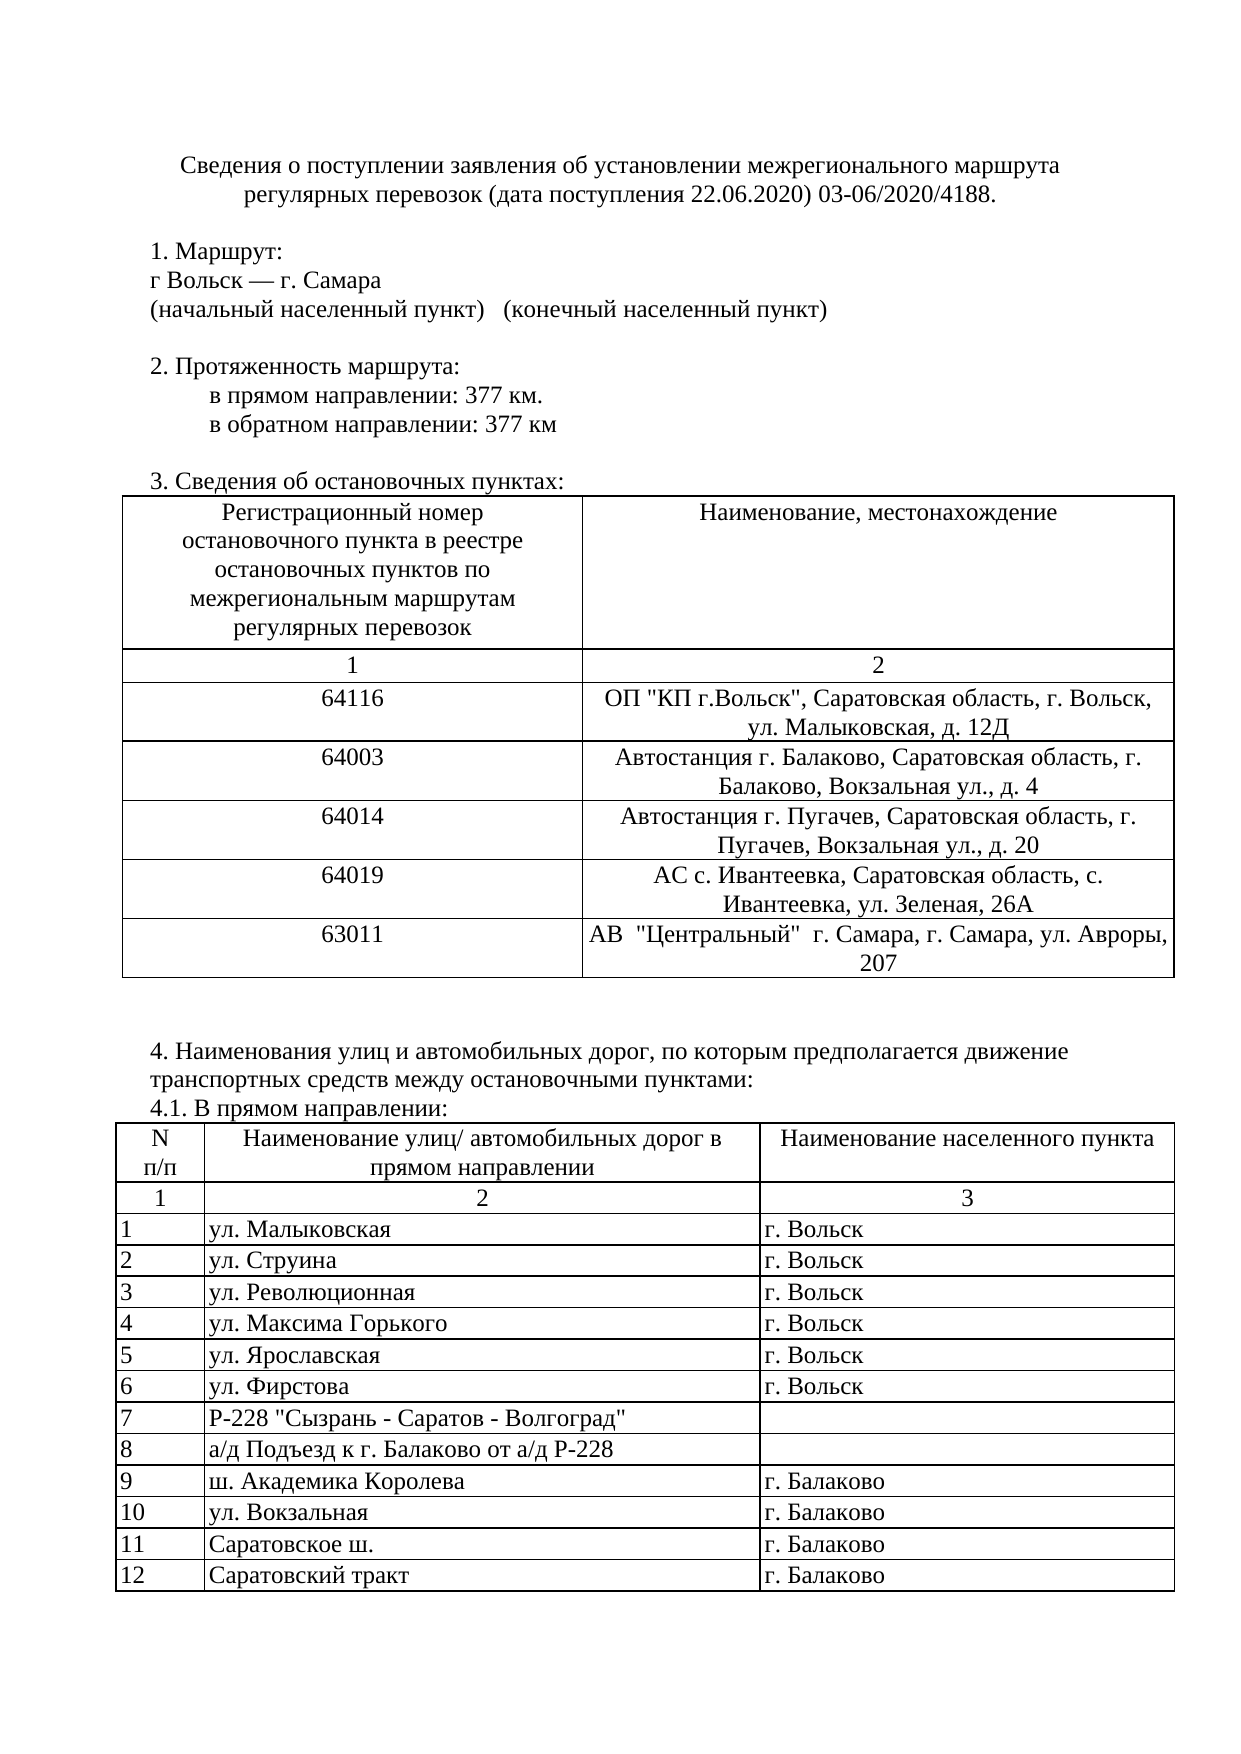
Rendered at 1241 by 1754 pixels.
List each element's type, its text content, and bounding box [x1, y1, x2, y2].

table_cell 1 [117, 1183, 204, 1212]
text 4. Наименования улиц и автомобильных дорог, по которым предполагается движение транспортных средств между остановочными пунктами: [150, 1036, 1090, 1093]
table_cell АВ "Центральный" г. Самара, г. Самара, ул. Авроры, 207 [583, 919, 1173, 977]
table_cell Автостанция г. Балаково, Саратовская область, г. Балаково, Вокзальная ул., д. 4 [583, 742, 1173, 799]
table_cell АС с. Ивантеевка, Саратовская область, с. Ивантеевка, ул. Зеленая, 26А [583, 860, 1173, 918]
table_cell ОП "КП г.Вольск", Саратовская область, г. Вольск, ул. Малыковская, д. 12Д [583, 683, 1173, 740]
table_cell г. Балаково [761, 1497, 1174, 1527]
text 1. Маршрут: [150, 236, 1090, 265]
table_header Наименование, местонахождение [583, 497, 1173, 648]
table_header Наименование населенного пункта [761, 1124, 1174, 1181]
table_cell 1 [117, 1214, 204, 1244]
table_cell Автостанция г. Пугачев, Саратовская область, г. Пугачев, Вокзальная ул., д. 20 [583, 801, 1173, 858]
text в обратном направлении: 377 км [150, 409, 1090, 437]
table_cell ул. Струина [205, 1246, 759, 1275]
table_cell 9 [117, 1466, 204, 1496]
text 3. Сведения об остановочных пунктах: [150, 466, 1090, 495]
text г Вольск — г. Самара [150, 265, 1090, 294]
table_header N п/п [117, 1124, 204, 1181]
table_cell 3 [117, 1277, 204, 1307]
text 4.1. В прямом направлении: [150, 1093, 1090, 1122]
table_cell [761, 1403, 1174, 1433]
text Сведения о поступлении заявления об установлении межрегионального маршрута регулярных перевозок (дата поступления 22.06.2020) 03-06/2020/4188. [150, 150, 1090, 207]
table_cell 1 [123, 650, 582, 681]
table_cell 7 [117, 1403, 204, 1433]
table_cell ул. Максима Горького [205, 1308, 759, 1338]
table_cell Р-228 "Сызрань - Саратов - Волгоград" [205, 1403, 759, 1433]
table_cell а/д Подъезд к г. Балаково от а/д Р-228 [205, 1434, 759, 1464]
table_cell ул. Фирстова [205, 1371, 759, 1401]
table_cell 2 [583, 650, 1173, 681]
table_cell г. Вольск [761, 1340, 1174, 1370]
table_cell 2 [117, 1246, 204, 1275]
text 2. Протяженность маршрута: [150, 351, 1090, 380]
table_cell 64003 [123, 742, 582, 799]
table_cell г. Балаково [761, 1529, 1174, 1558]
table_cell 12 [117, 1560, 204, 1590]
table_header Регистрационный номер остановочного пункта в реестре остановочных пунктов по межрегиональным маршрутам регулярных перевозок [123, 497, 582, 648]
table_cell г. Вольск [761, 1371, 1174, 1401]
table_cell 64019 [123, 860, 582, 918]
table_cell 6 [117, 1371, 204, 1401]
table_cell г. Балаково [761, 1466, 1174, 1496]
table_cell 3 [761, 1183, 1174, 1212]
table_cell Саратовское ш. [205, 1529, 759, 1558]
table_cell г. Вольск [761, 1277, 1174, 1307]
table_cell 11 [117, 1529, 204, 1558]
table_cell 8 [117, 1434, 204, 1464]
table_cell 2 [205, 1183, 759, 1212]
table_cell [761, 1434, 1174, 1464]
table_cell ул. Вокзальная [205, 1497, 759, 1527]
table_cell ул. Революционная [205, 1277, 759, 1307]
table_cell 64116 [123, 683, 582, 740]
table_cell г. Вольск [761, 1214, 1174, 1244]
table_cell ул. Малыковская [205, 1214, 759, 1244]
table_cell 10 [117, 1497, 204, 1527]
table_cell 63011 [123, 919, 582, 977]
table_cell г. Вольск [761, 1308, 1174, 1338]
text в прямом направлении: 377 км. [150, 380, 1090, 409]
table_header Наименование улиц/ автомобильных дорог в прямом направлении [205, 1124, 759, 1181]
table_cell г. Вольск [761, 1246, 1174, 1275]
table_cell Саратовский тракт [205, 1560, 759, 1590]
table_cell г. Балаково [761, 1560, 1174, 1590]
table_cell ул. Ярославская [205, 1340, 759, 1370]
table_cell 5 [117, 1340, 204, 1370]
text (начальный населенный пункт) (конечный населенный пункт) [150, 294, 1090, 322]
table_cell ш. Академика Королева [205, 1466, 759, 1496]
table_cell 64014 [123, 801, 582, 858]
table_cell 4 [117, 1308, 204, 1338]
